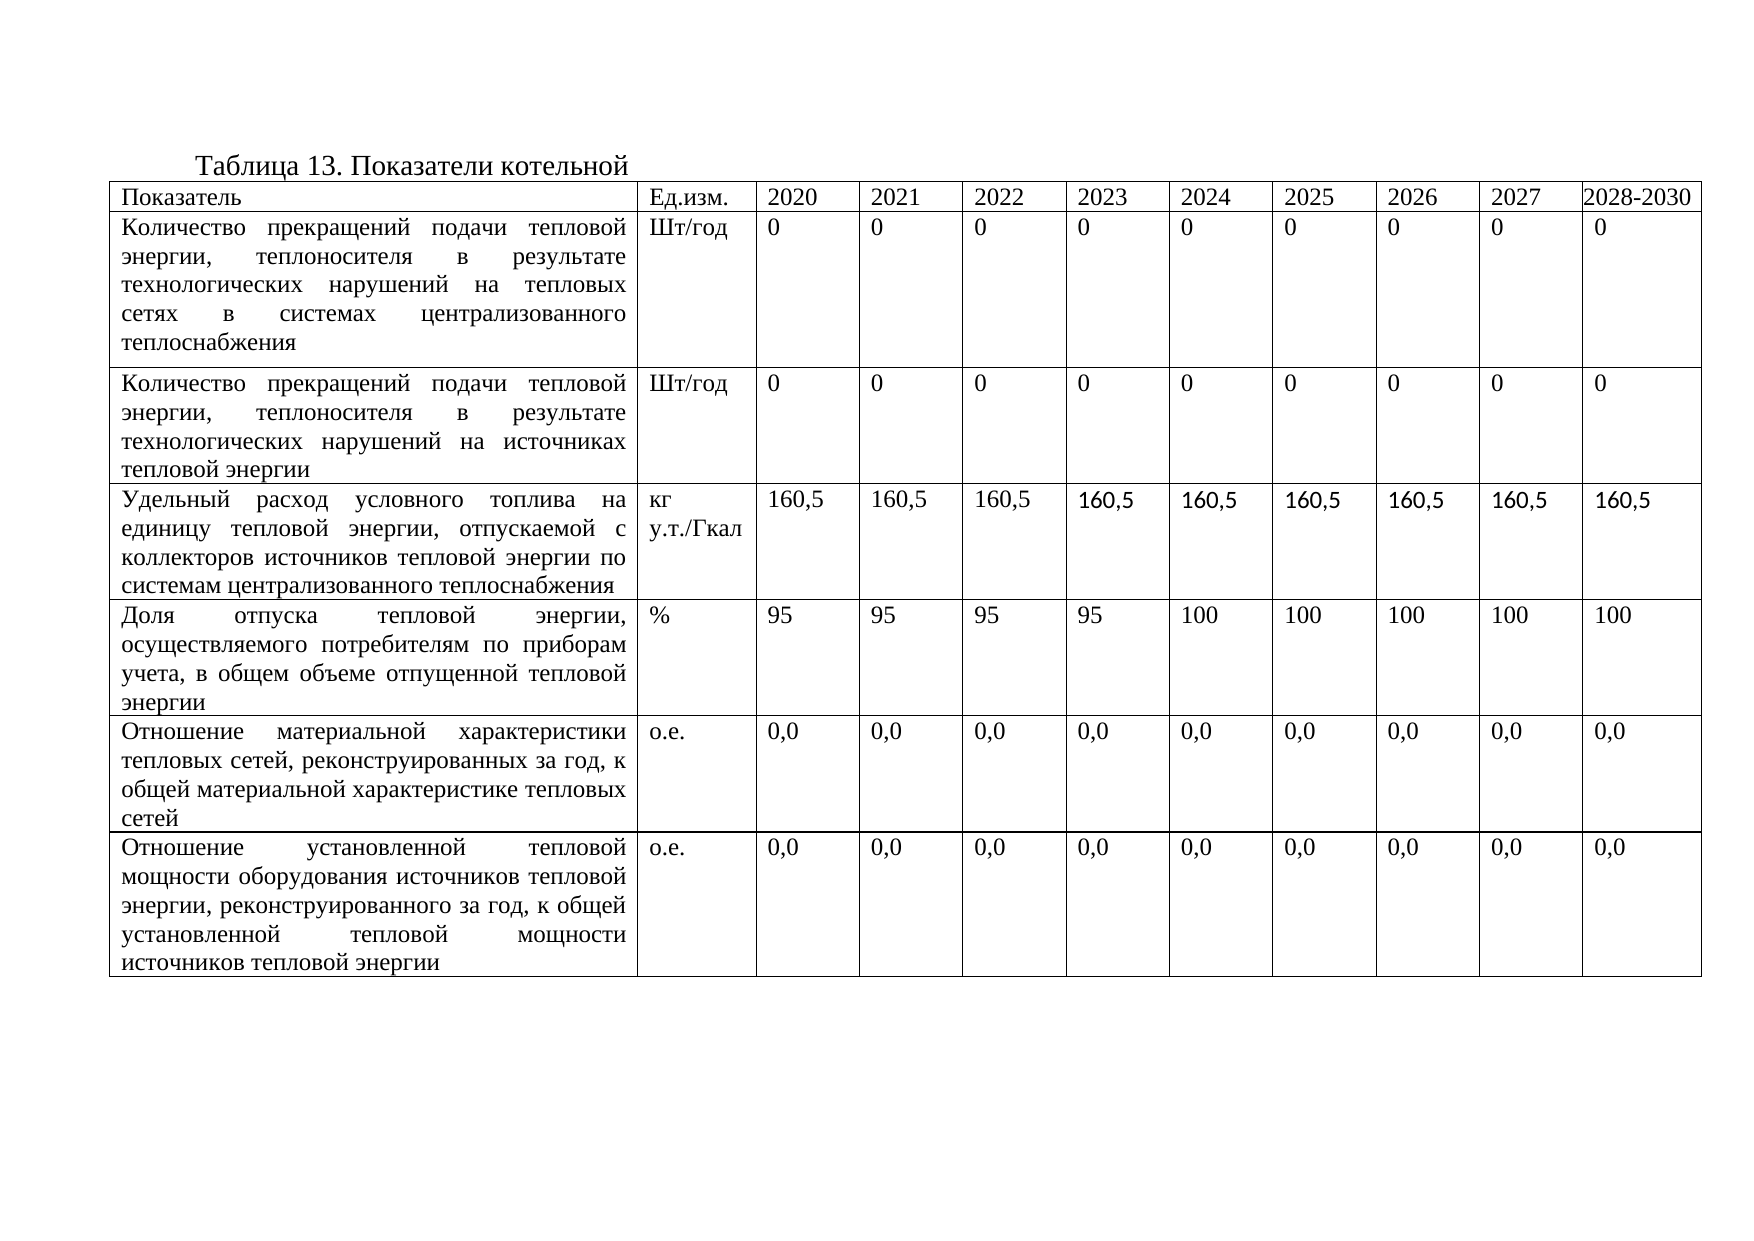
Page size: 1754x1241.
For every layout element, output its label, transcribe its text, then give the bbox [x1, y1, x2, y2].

table_cell 0 [1377, 368, 1479, 483]
table_cell 100 [1170, 600, 1272, 715]
table_cell 160,5 [1170, 484, 1272, 599]
table_cell 160,5 [1377, 484, 1479, 599]
table_cell 0 [1067, 212, 1169, 367]
table_cell 160,5 [1583, 484, 1701, 599]
table_cell 0 [963, 212, 1066, 367]
table_header 2028-2030 [1583, 182, 1701, 211]
table_cell 0 [860, 212, 962, 367]
table_cell 0 [1583, 368, 1701, 483]
table_cell 0,0 [1067, 833, 1169, 976]
table_cell 0 [1067, 368, 1169, 483]
table_cell 160,5 [1273, 484, 1376, 599]
table_cell 95 [860, 600, 962, 715]
table_header 2026 [1377, 182, 1479, 211]
table_cell 100 [1377, 600, 1479, 715]
table_cell 0,0 [1583, 833, 1701, 976]
table_cell 0,0 [1273, 716, 1376, 831]
table_cell 0 [757, 368, 859, 483]
table_header 2023 [1067, 182, 1169, 211]
table_cell о.е. [638, 716, 756, 831]
table_cell Шт/год [638, 368, 756, 483]
table_cell Количество прекращений подачи тепловой энергии, теплоносителя в результате технологических нарушений на источниках тепловой энергии [110, 368, 637, 483]
table_header Ед.изм. [638, 182, 756, 211]
table_cell 0 [1480, 368, 1582, 483]
table_cell 95 [1067, 600, 1169, 715]
table_cell 0,0 [1273, 833, 1376, 976]
table_cell 0,0 [757, 716, 859, 831]
table_cell 0,0 [1170, 833, 1272, 976]
table_cell 100 [1583, 600, 1701, 715]
table_cell 0,0 [757, 833, 859, 976]
table_cell 0 [1273, 212, 1376, 367]
table_cell 100 [1480, 600, 1582, 715]
table_cell 160,5 [1480, 484, 1582, 599]
table_cell Отношение материальной характеристики тепловых сетей, реконструированных за год, к общей материальной характеристике тепловых сетей [110, 716, 637, 831]
table_cell кг у.т./Гкал [638, 484, 756, 599]
table_cell 0 [757, 212, 859, 367]
table_header 2027 [1480, 182, 1582, 211]
table_cell Количество прекращений подачи тепловой энергии, теплоносителя в результате технологических нарушений на тепловых сетях в системах централизованного теплоснабжения [110, 212, 637, 367]
table_cell % [638, 600, 756, 715]
table_cell 0,0 [1480, 833, 1582, 976]
table_cell 0,0 [1067, 716, 1169, 831]
table_cell Шт/год [638, 212, 756, 367]
table_cell 160,5 [860, 484, 962, 599]
table_cell Отношение установленной тепловой мощности оборудования источников тепловой энергии, реконструированного за год, к общей установленной тепловой мощности источников тепловой энергии [110, 833, 637, 976]
table_cell 0 [1377, 212, 1479, 367]
table_cell 0,0 [1170, 716, 1272, 831]
table_cell 160,5 [757, 484, 859, 599]
table_header 2020 [757, 182, 859, 211]
table_cell 0,0 [860, 833, 962, 976]
table_cell 95 [963, 600, 1066, 715]
table_header 2024 [1170, 182, 1272, 211]
table_cell 0 [1480, 212, 1582, 367]
table_cell 0,0 [1480, 716, 1582, 831]
table_cell 0 [860, 368, 962, 483]
table_cell Удельный расход условного топлива на единицу тепловой энергии, отпускаемой с коллекторов источников тепловой энергии по системам централизованного теплоснабжения [110, 484, 637, 599]
table_cell 95 [757, 600, 859, 715]
table_cell 0,0 [1583, 716, 1701, 831]
table_cell 0 [1170, 368, 1272, 483]
table_cell 0,0 [963, 833, 1066, 976]
table_cell 0,0 [963, 716, 1066, 831]
table_header 2021 [860, 182, 962, 211]
table_cell 0,0 [1377, 833, 1479, 976]
table_cell 0 [963, 368, 1066, 483]
text Таблица 13. Показатели котельной [121, 148, 1636, 181]
table_cell 0 [1273, 368, 1376, 483]
table_cell 0 [1583, 212, 1701, 367]
table_header 2022 [963, 182, 1066, 211]
table_header Показатель [110, 182, 637, 211]
table_cell о.е. [638, 833, 756, 976]
table_cell 0 [1170, 212, 1272, 367]
table_cell 160,5 [1067, 484, 1169, 599]
table_header 2025 [1273, 182, 1376, 211]
table_cell 0,0 [1377, 716, 1479, 831]
table_cell 0,0 [860, 716, 962, 831]
table_cell 100 [1273, 600, 1376, 715]
table_cell 160,5 [963, 484, 1066, 599]
table_cell Доля отпуска тепловой энергии, осуществляемого потребителям по приборам учета, в общем объеме отпущенной тепловой энергии [110, 600, 637, 715]
